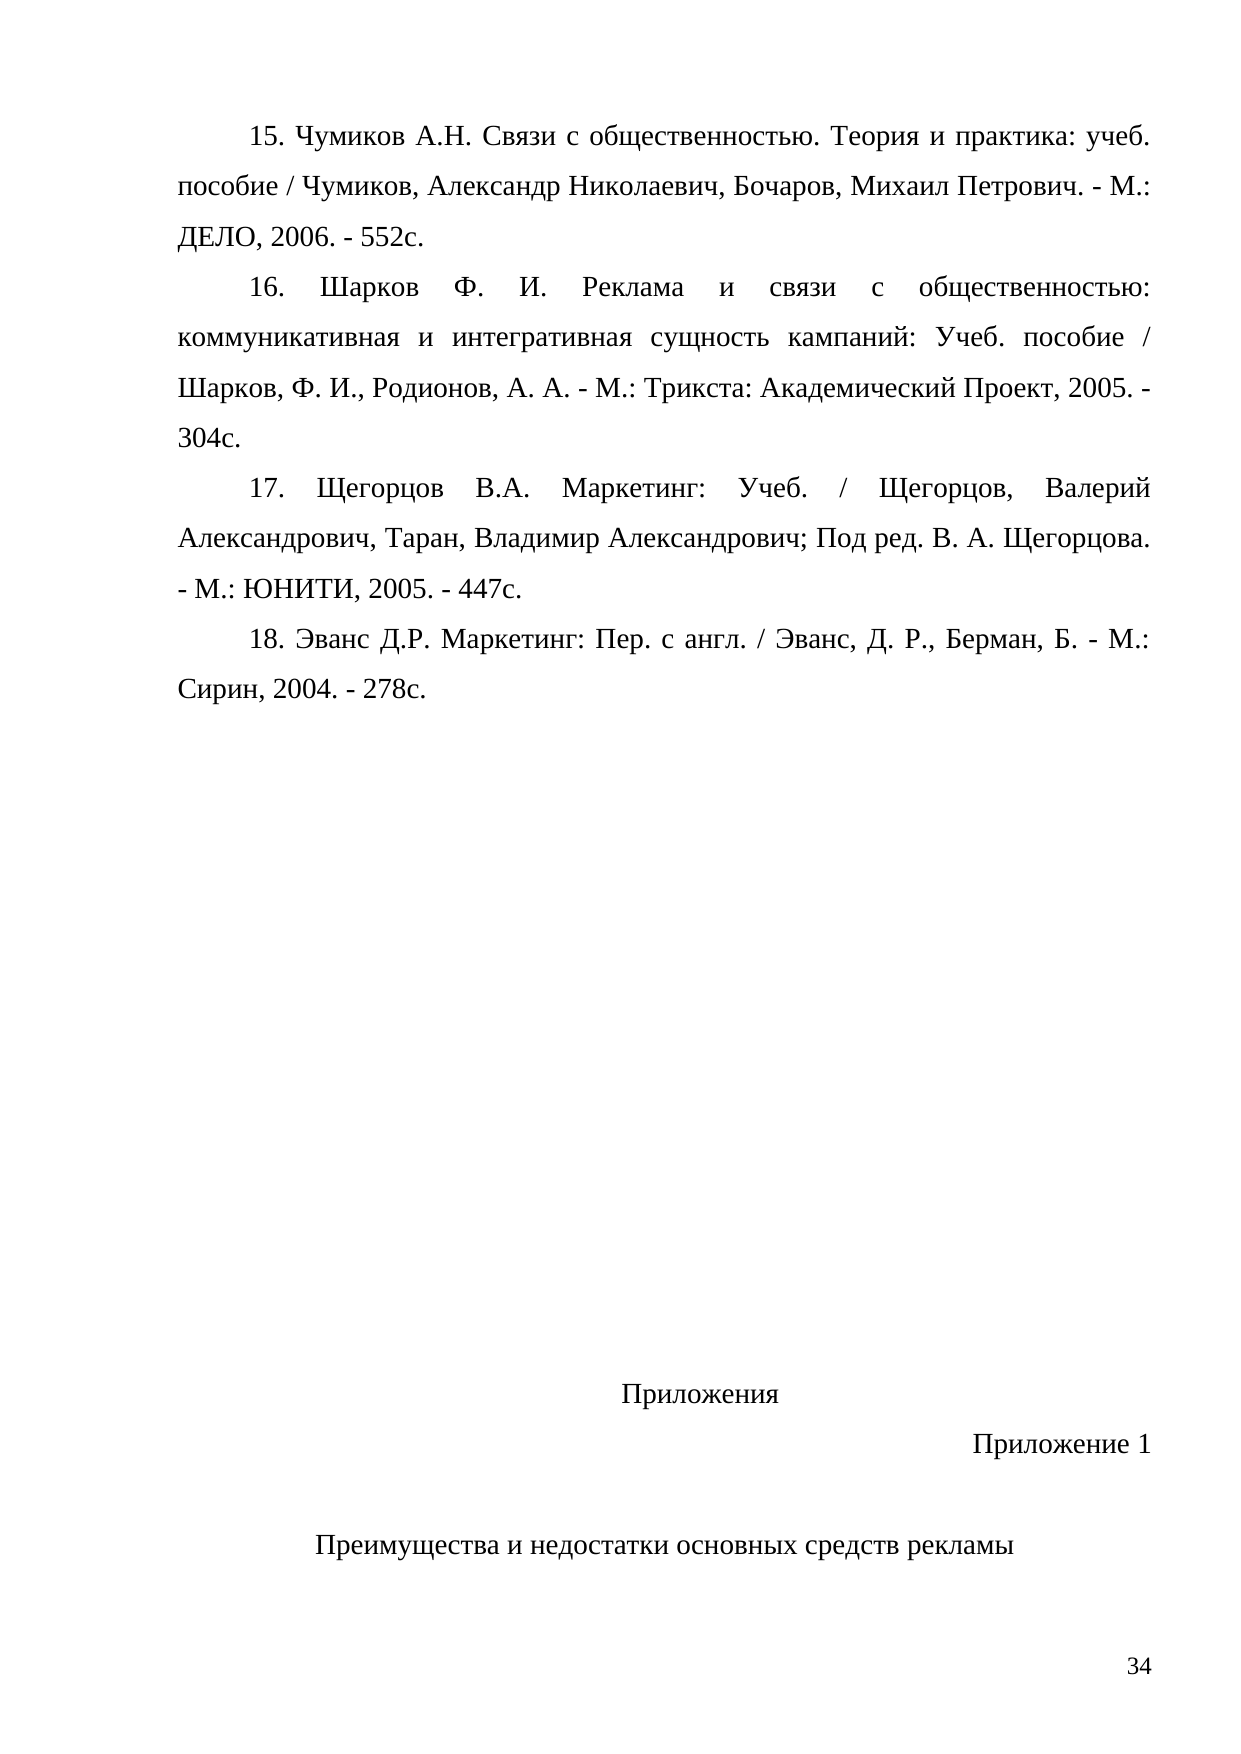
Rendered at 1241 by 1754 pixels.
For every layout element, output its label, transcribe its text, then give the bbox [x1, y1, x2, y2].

text 18. Эванс Д.Р. Маркетинг: Пер. с англ. / Эванс, Д. Р., Берман, Б. - М.: Сирин, 2004. - 278c. [177, 621, 1152, 705]
text 16. Шарков Ф. И. Реклама и связи с общественностью: коммуникативная и интегративная сущность кампаний: Учеб. пособие / Шарков, Ф. И., Родионов, А. А. - М.: Трикста: Академический Проект, 2005. - 304c. [177, 269, 1152, 453]
text Преимущества и недостатки основных средств рекламы [177, 1527, 1152, 1560]
text Приложение 1 [177, 1426, 1152, 1460]
text 17. Щегорцов В.А. Маркетинг: Учеб. / Щегорцов, Валерий Александрович, Таран, Владимир Александрович; Под ред. В. А. Щегорцова. - М.: ЮНИТИ, 2005. - 447c. [177, 470, 1152, 604]
text Приложения [177, 1376, 1152, 1409]
text 15. Чумиков А.Н. Связи с общественностью. Теория и практика: учеб. пособие / Чумиков, Александр Николаевич, Бочаров, Михаил Петрович. - М.: ДЕЛО, 2006. - 552c. [177, 118, 1152, 252]
